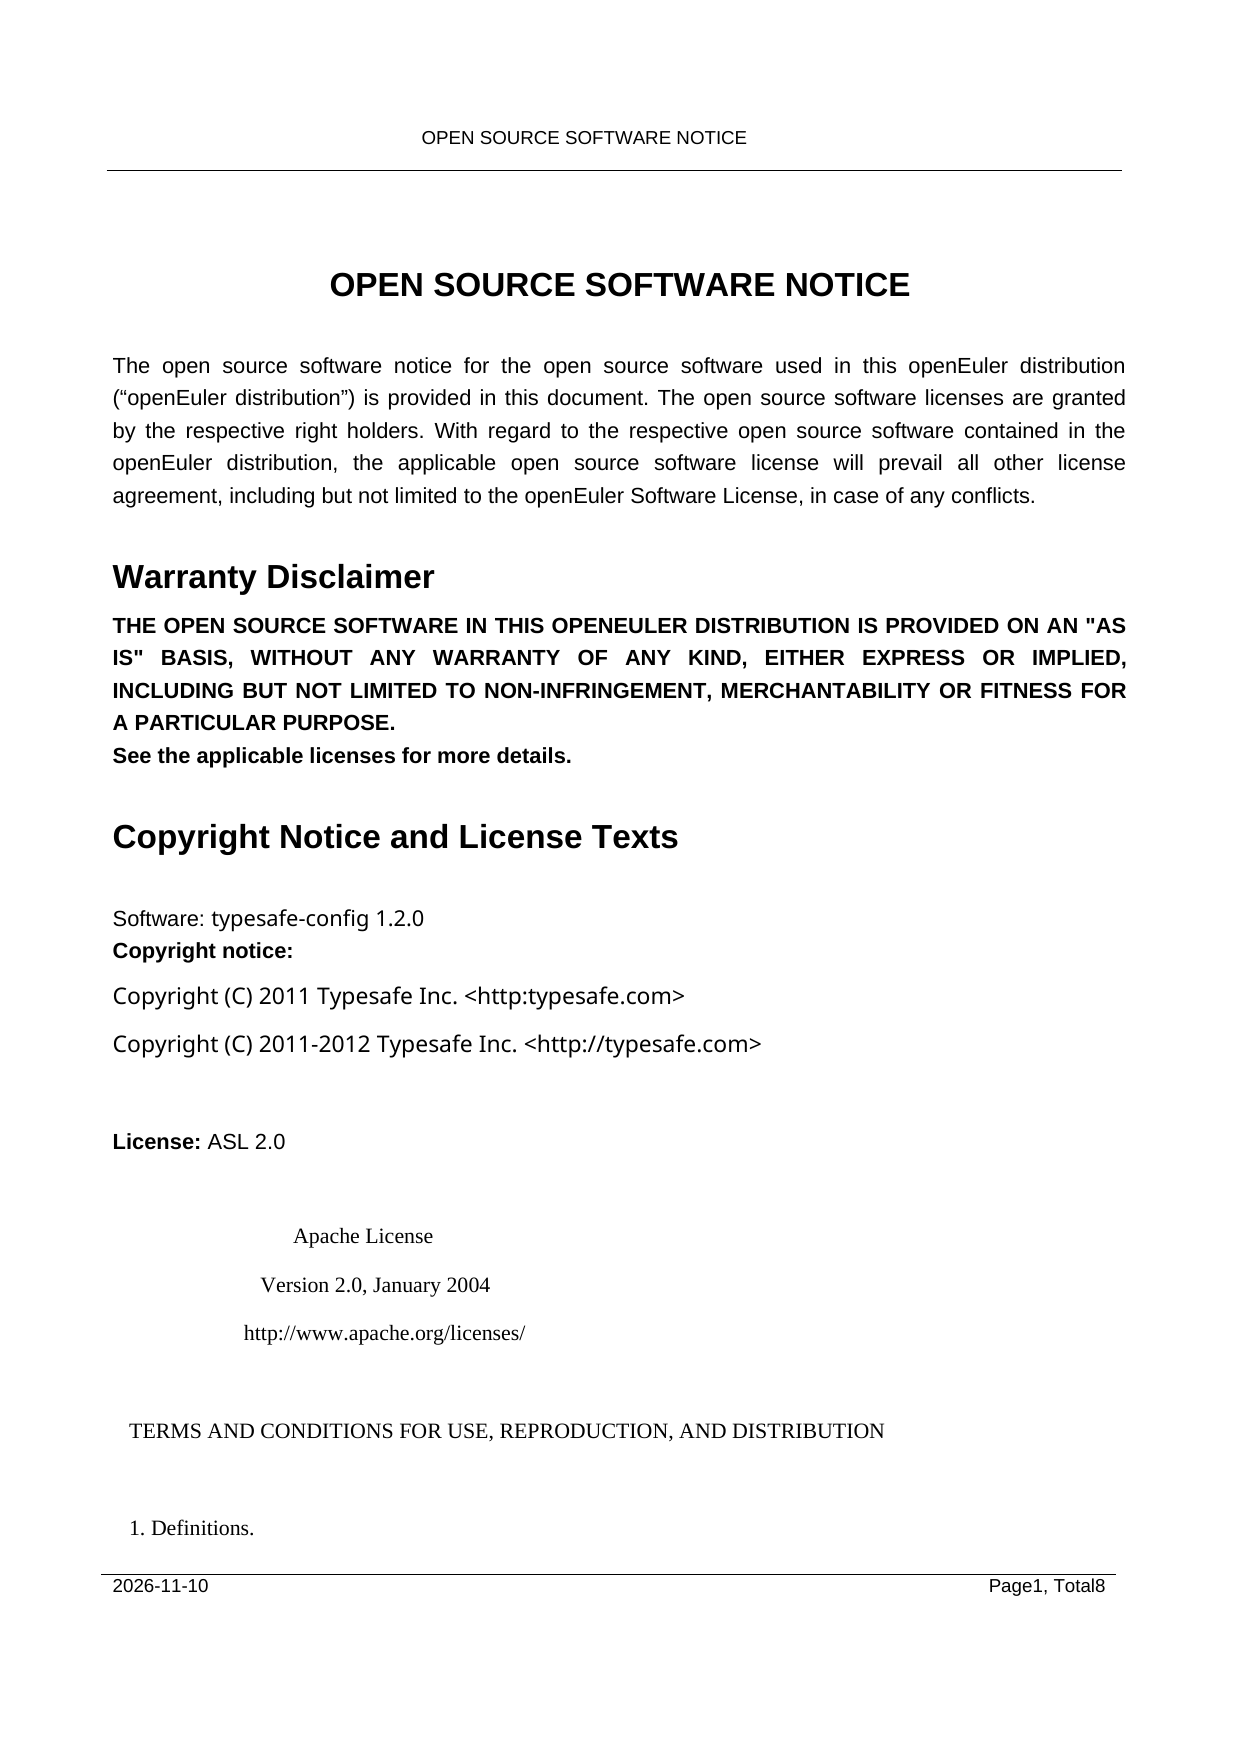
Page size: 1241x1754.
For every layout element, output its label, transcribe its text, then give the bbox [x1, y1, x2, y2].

text THE OPEN SOURCE SOFTWARE IN THIS OPENEULER DISTRIBUTION IS PROVIDED ON AN "AS IS" BASIS, WITHOUT ANY WARRANTY OF ANY KIND, EITHER EXPRESS OR IMPLIED, INCLUDING BUT NOT LIMITED TO NON-INFRINGEMENT, MERCHANTABILITY OR FITNESS FOR A PARTICULAR PURPOSE. See the applicable licenses for more details. [112, 609, 1128, 771]
text Copyright notice: [112, 934, 1128, 966]
text Copyright Notice and License Texts [112, 804, 1128, 869]
text Copyright (C) 2011 Typesafe Inc. <http:typesafe.com> Copyright (C) 2011-2012 Typesafe Inc. <http://typesafe.com> [112, 979, 1128, 1109]
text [112, 1170, 1128, 1544]
text Software: typesafe-config 1.2.0 [112, 901, 1128, 934]
text The open source software notice for the open source software used in this openEuler distribution (“openEuler distribution”) is provided in this document. The open source software licenses are granted by the respective right holders. With regard to the respective open source software contained in the openEuler distribution, the applicable open source software license will prevail all other license agreement, including but not limited to the openEuler Software License, in case of any conflicts. [112, 349, 1128, 511]
text License: ASL 2.0 [112, 1125, 1128, 1158]
text OPEN SOURCE SOFTWARE NOTICE [112, 251, 1128, 316]
text Warranty Disclaimer [112, 544, 1128, 609]
